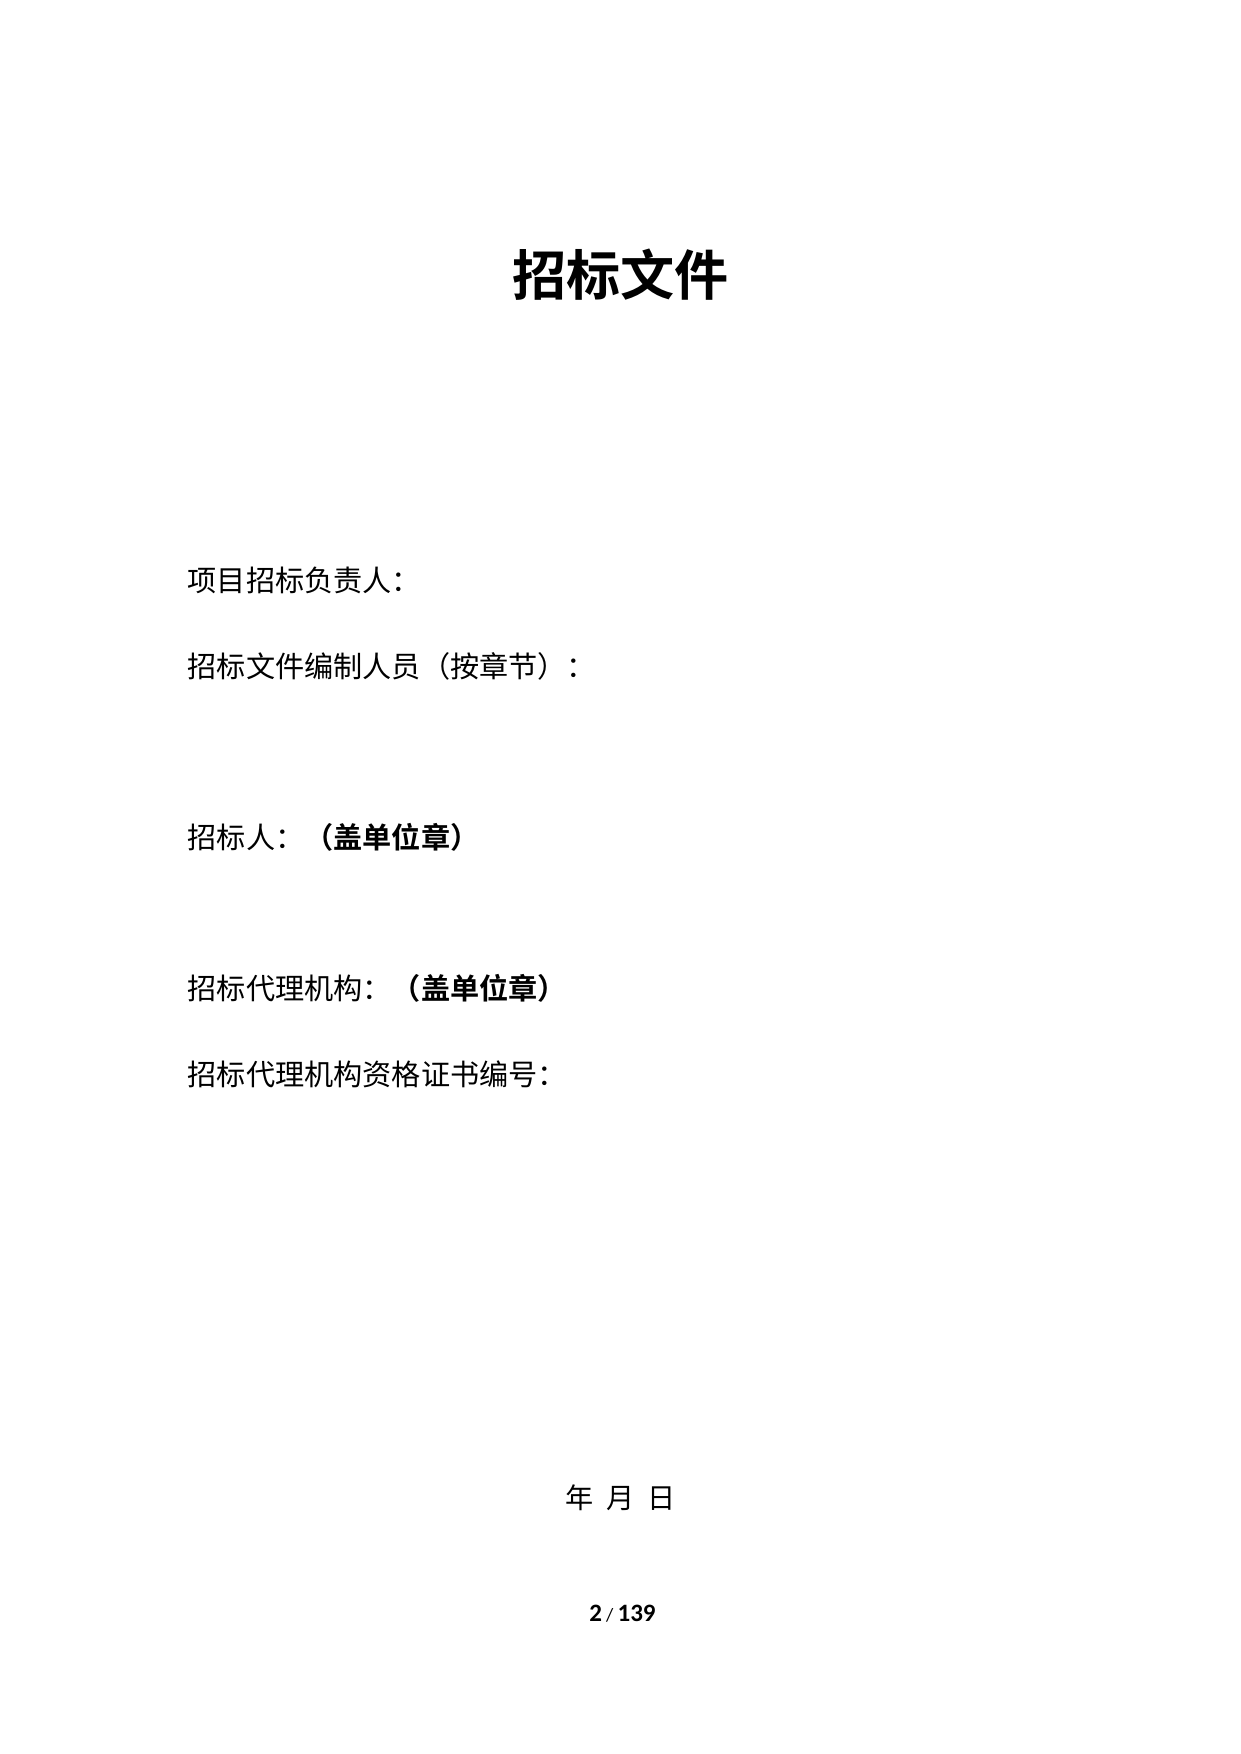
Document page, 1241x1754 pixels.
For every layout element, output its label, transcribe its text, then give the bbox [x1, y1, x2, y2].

text 招标文件 [187, 223, 1053, 321]
text 招标人：（盖单位章） [187, 803, 1053, 868]
text 项目招标负责人： [187, 546, 1053, 611]
text 招标代理机构资格证书编号： [187, 1040, 1053, 1105]
text 招标文件编制人员（按章节）： [187, 632, 1053, 697]
text 招标代理机构：（盖单位章） [187, 954, 1053, 1019]
text 年 月 日 [187, 1464, 1053, 1529]
